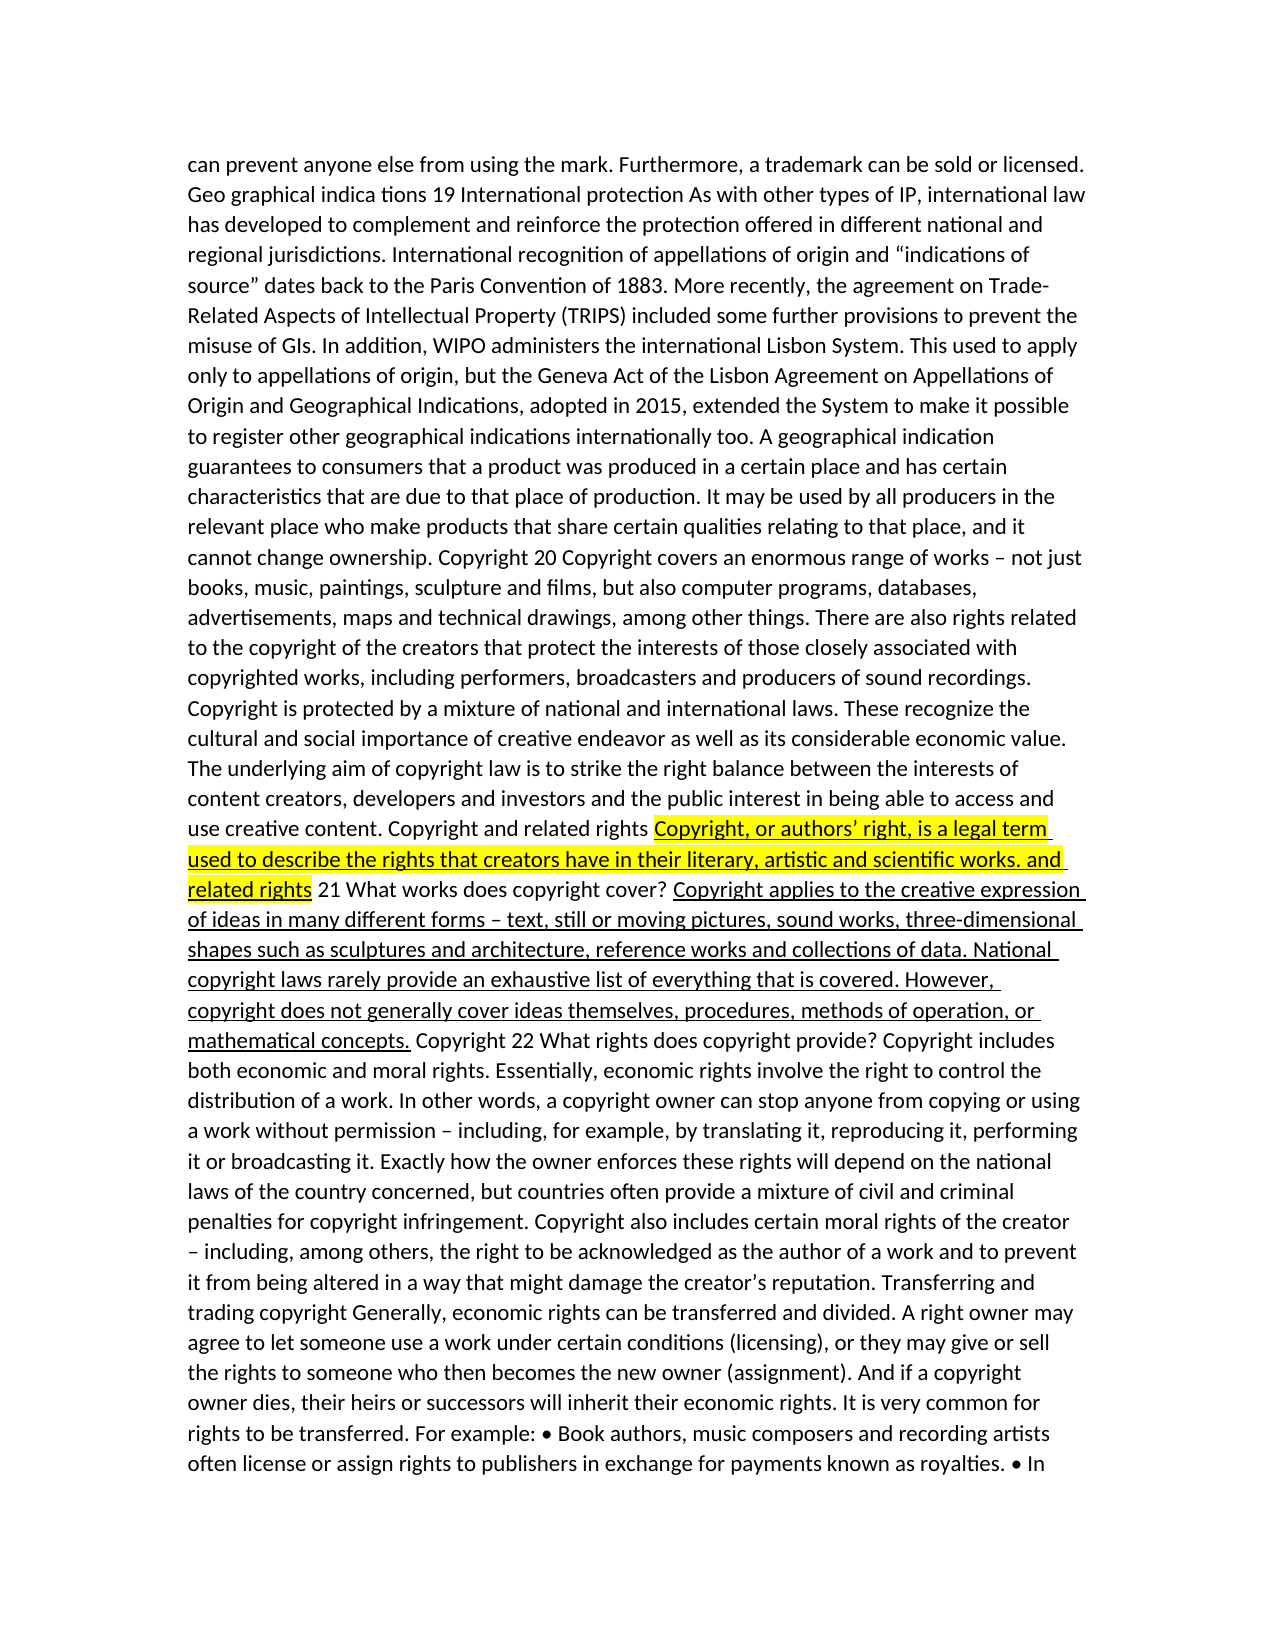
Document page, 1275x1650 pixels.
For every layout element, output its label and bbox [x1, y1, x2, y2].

text [187, 150, 1087, 1477]
